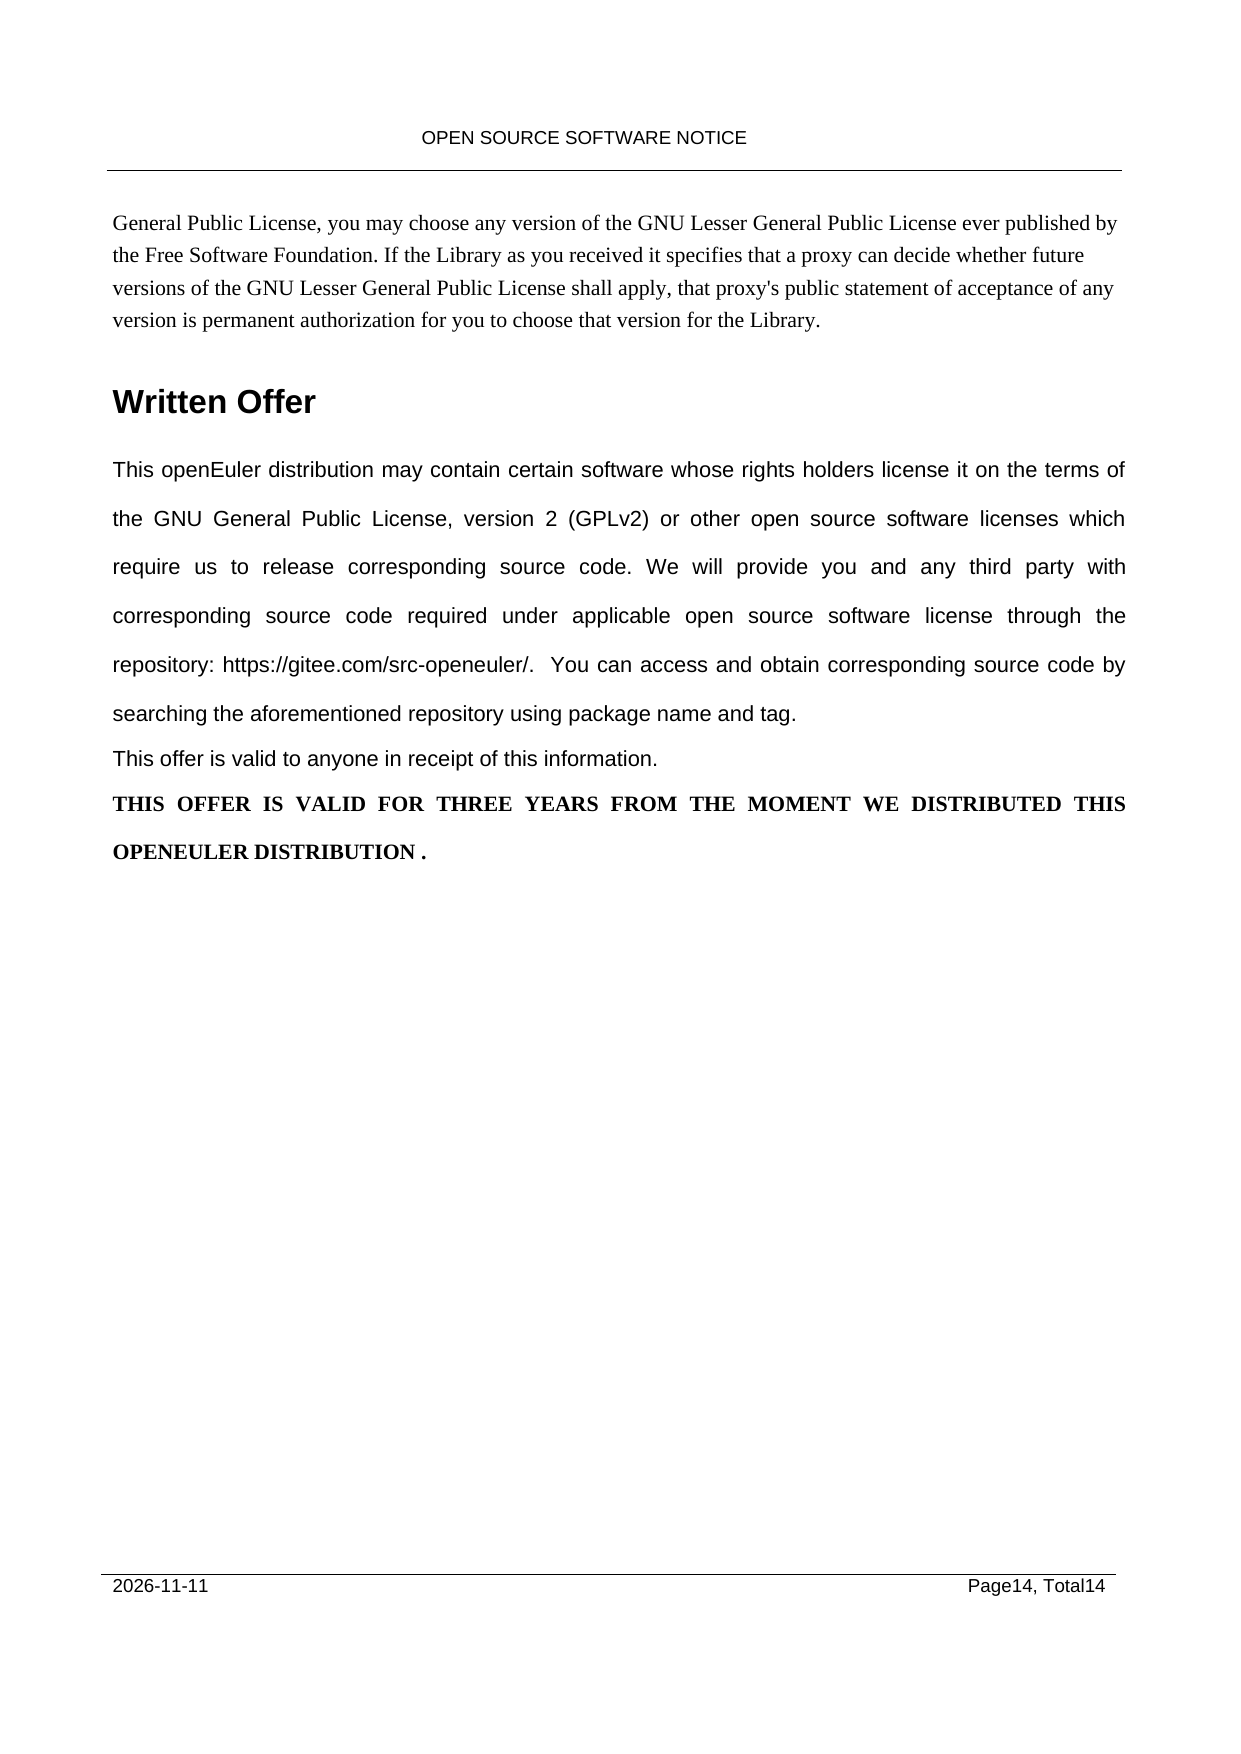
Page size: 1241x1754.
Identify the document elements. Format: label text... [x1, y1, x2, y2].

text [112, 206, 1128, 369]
text Written Offer [112, 369, 1128, 434]
text This openEuler distribution may contain certain software whose rights holders license it on the terms of the GNU General Public License, version 2 (GPLv2) or other open source software licenses which require us to release corresponding source code. We will provide you and any third party with corresponding source code required under applicable open source software license through the repository: https://gitee.com/src-openeuler/. You can access and obtain corresponding source code by searching the aforementioned repository using package name and tag. [112, 453, 1128, 729]
text THIS OFFER IS VALID FOR THREE YEARS FROM THE MOMENT WE DISTRIBUTED THIS OPENEULER DISTRIBUTION . [112, 787, 1128, 868]
text This offer is valid to anyone in receipt of this information. [112, 742, 1128, 774]
